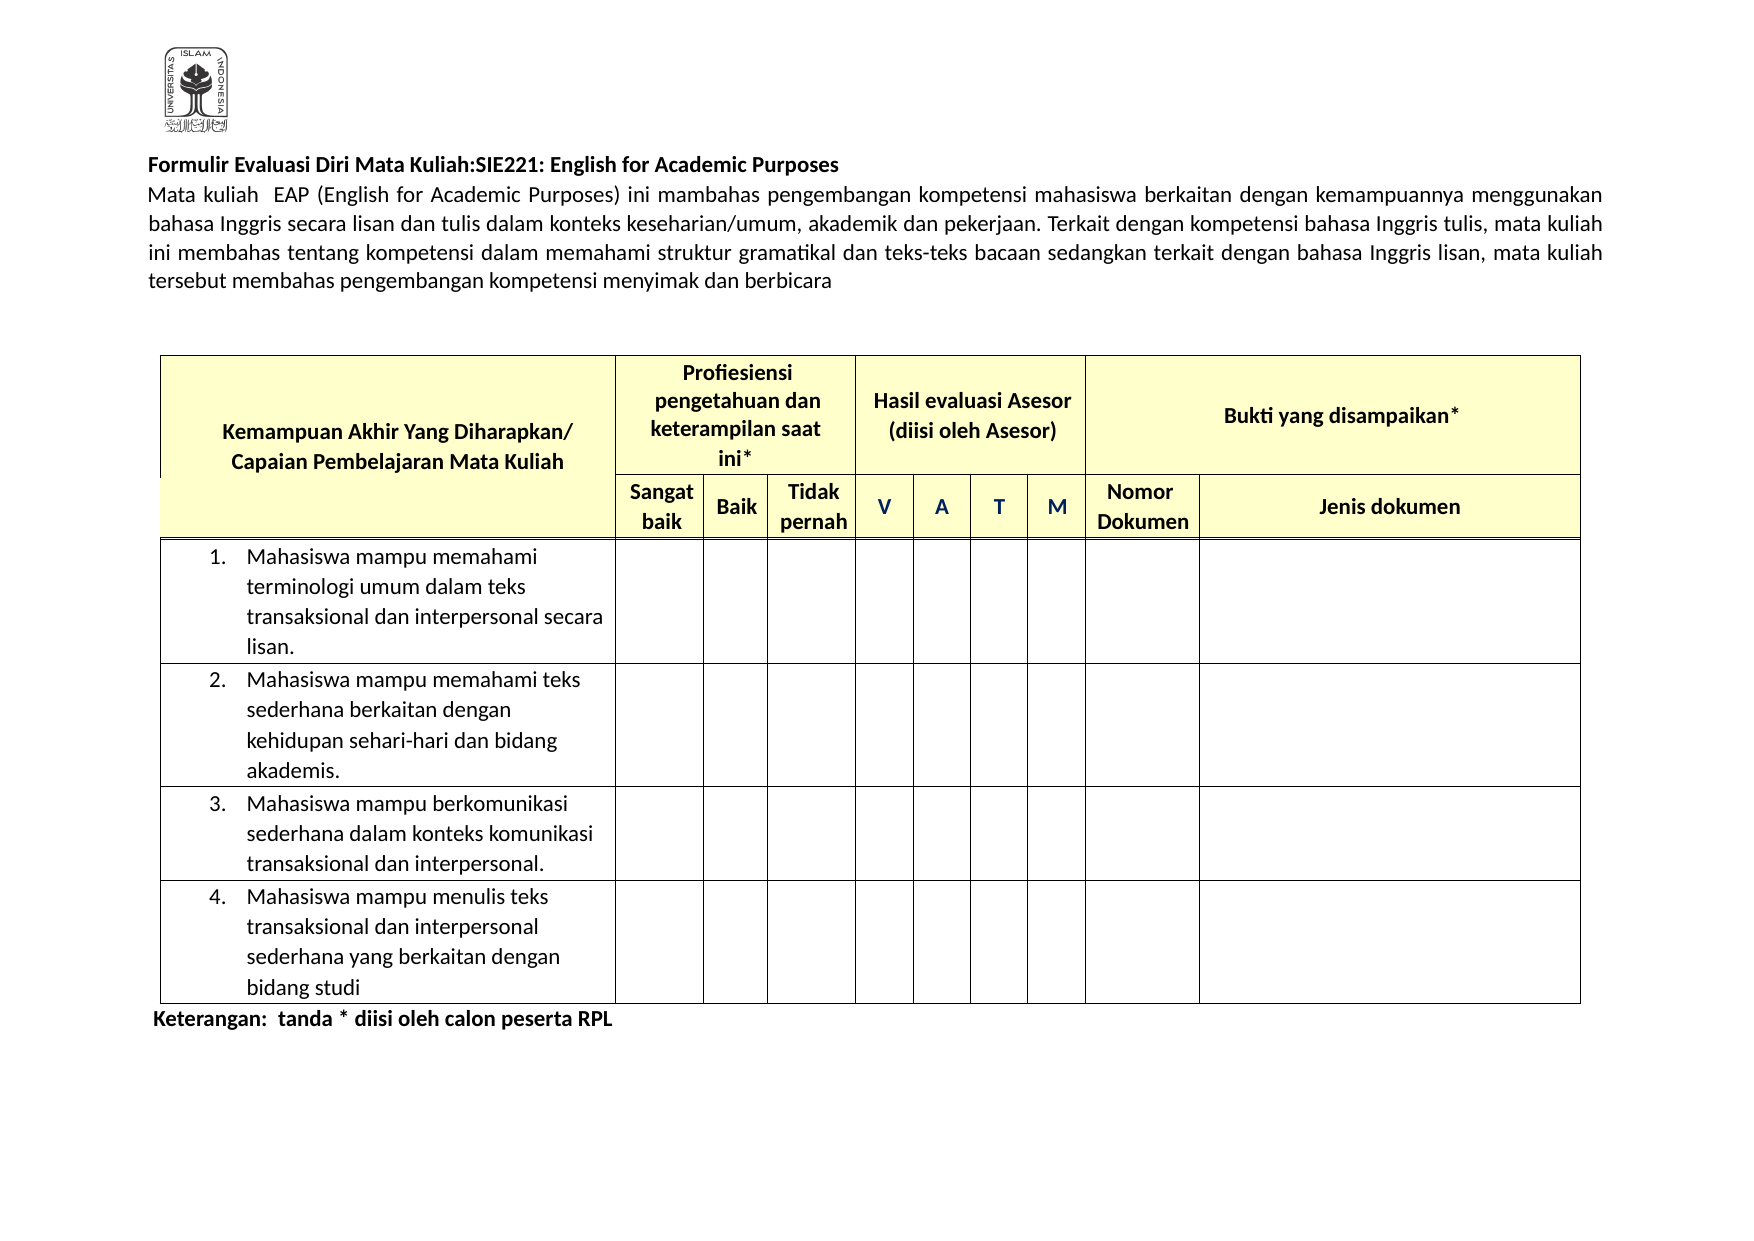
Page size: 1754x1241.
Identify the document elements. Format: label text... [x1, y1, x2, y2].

table_cell [971, 664, 1027, 786]
table_cell [1086, 881, 1199, 1003]
table_cell Mahasiswa mampu berkomunikasi sederhana dalam konteks komunikasi transaksional dan interpersonal. [161, 787, 615, 879]
table_cell Sangat baik [616, 475, 703, 537]
table_cell [856, 664, 913, 786]
table_header Hasil evaluasi Asesor (diisi oleh Asesor) [856, 356, 1085, 474]
table_cell [971, 881, 1027, 1003]
table_cell [1028, 787, 1085, 879]
table_cell [971, 540, 1027, 663]
table_cell [914, 540, 970, 663]
table_cell [616, 664, 703, 786]
table_cell [856, 787, 913, 879]
table_cell [768, 664, 855, 786]
table_cell [1028, 664, 1085, 786]
table_cell [616, 787, 703, 879]
text Mata kuliah EAP (English for Academic Purposes) ini mambahas pengembangan kompetensi mahasiswa berkaitan dengan kemampuannya menggunakan bahasa Inggris secara lisan dan tulis dalam konteks keseharian/umum, akademik dan pekerjaan. Terkait dengan kompetensi bahasa Inggris tulis, mata kuliah ini membahas tentang kompetensi dalam memahami struktur gramatikal dan teks-teks bacaan sedangkan terkait dengan bahasa Inggris lisan, mata kuliah tersebut membahas pengembangan kompetensi menyimak dan berbicara [147, 180, 1605, 294]
table_cell [1200, 881, 1580, 1003]
table_cell [704, 881, 767, 1003]
table_cell [1086, 787, 1199, 879]
table_cell [1086, 540, 1199, 663]
table_cell V [856, 475, 913, 537]
table_cell [856, 540, 913, 663]
table_cell [704, 540, 767, 663]
table_cell Jenis dokumen [1200, 475, 1580, 537]
table_cell Mahasiswa mampu memahami teks sederhana berkaitan dengan kehidupan sehari-hari dan bidang akademis. [161, 664, 615, 786]
table_cell A [914, 475, 970, 537]
table_cell [1200, 664, 1580, 786]
table_cell [1200, 540, 1580, 663]
table_cell [914, 881, 970, 1003]
picture [147, 32, 245, 148]
table_cell [1200, 787, 1580, 879]
table_header Bukti yang disampaikan* [1199, 356, 1580, 474]
table_cell [768, 881, 855, 1003]
table_cell [1086, 664, 1199, 786]
table_cell Mahasiswa mampu memahami terminologi umum dalam teks transaksional dan interpersonal secara lisan. [161, 540, 615, 663]
table_cell [971, 787, 1027, 879]
table_cell [768, 540, 855, 663]
text Keterangan: tanda * diisi oleh calon peserta RPL [148, 1004, 1607, 1032]
table_cell [704, 664, 767, 786]
table_cell T [971, 475, 1027, 537]
table_cell M [1028, 475, 1085, 537]
table_cell [704, 787, 767, 879]
table_cell Baik [704, 475, 767, 537]
table_cell Nomor Dokumen [1086, 475, 1199, 537]
table_cell Tidak pernah [768, 475, 855, 537]
table_cell [856, 881, 913, 1003]
table_cell [1028, 540, 1085, 663]
table_header Kemampuan Akhir Yang Diharapkan/ Capaian Pembelajaran Mata Kuliah [160, 356, 615, 537]
table_cell [914, 787, 970, 879]
table_cell [616, 881, 703, 1003]
table_header Profiesiensi pengetahuan dan keterampilan saat ini* [616, 356, 855, 474]
table_cell [616, 540, 703, 663]
table_cell Mahasiswa mampu menulis teks transaksional dan interpersonal sederhana yang berkaitan dengan bidang studi [161, 881, 615, 1003]
table_cell [914, 664, 970, 786]
table_header [1086, 356, 1199, 474]
table_cell [1028, 881, 1085, 1003]
table_cell [768, 787, 855, 879]
text Formulir Evaluasi Diri Mata Kuliah:SIE221: English for Academic Purposes [148, 150, 1607, 178]
